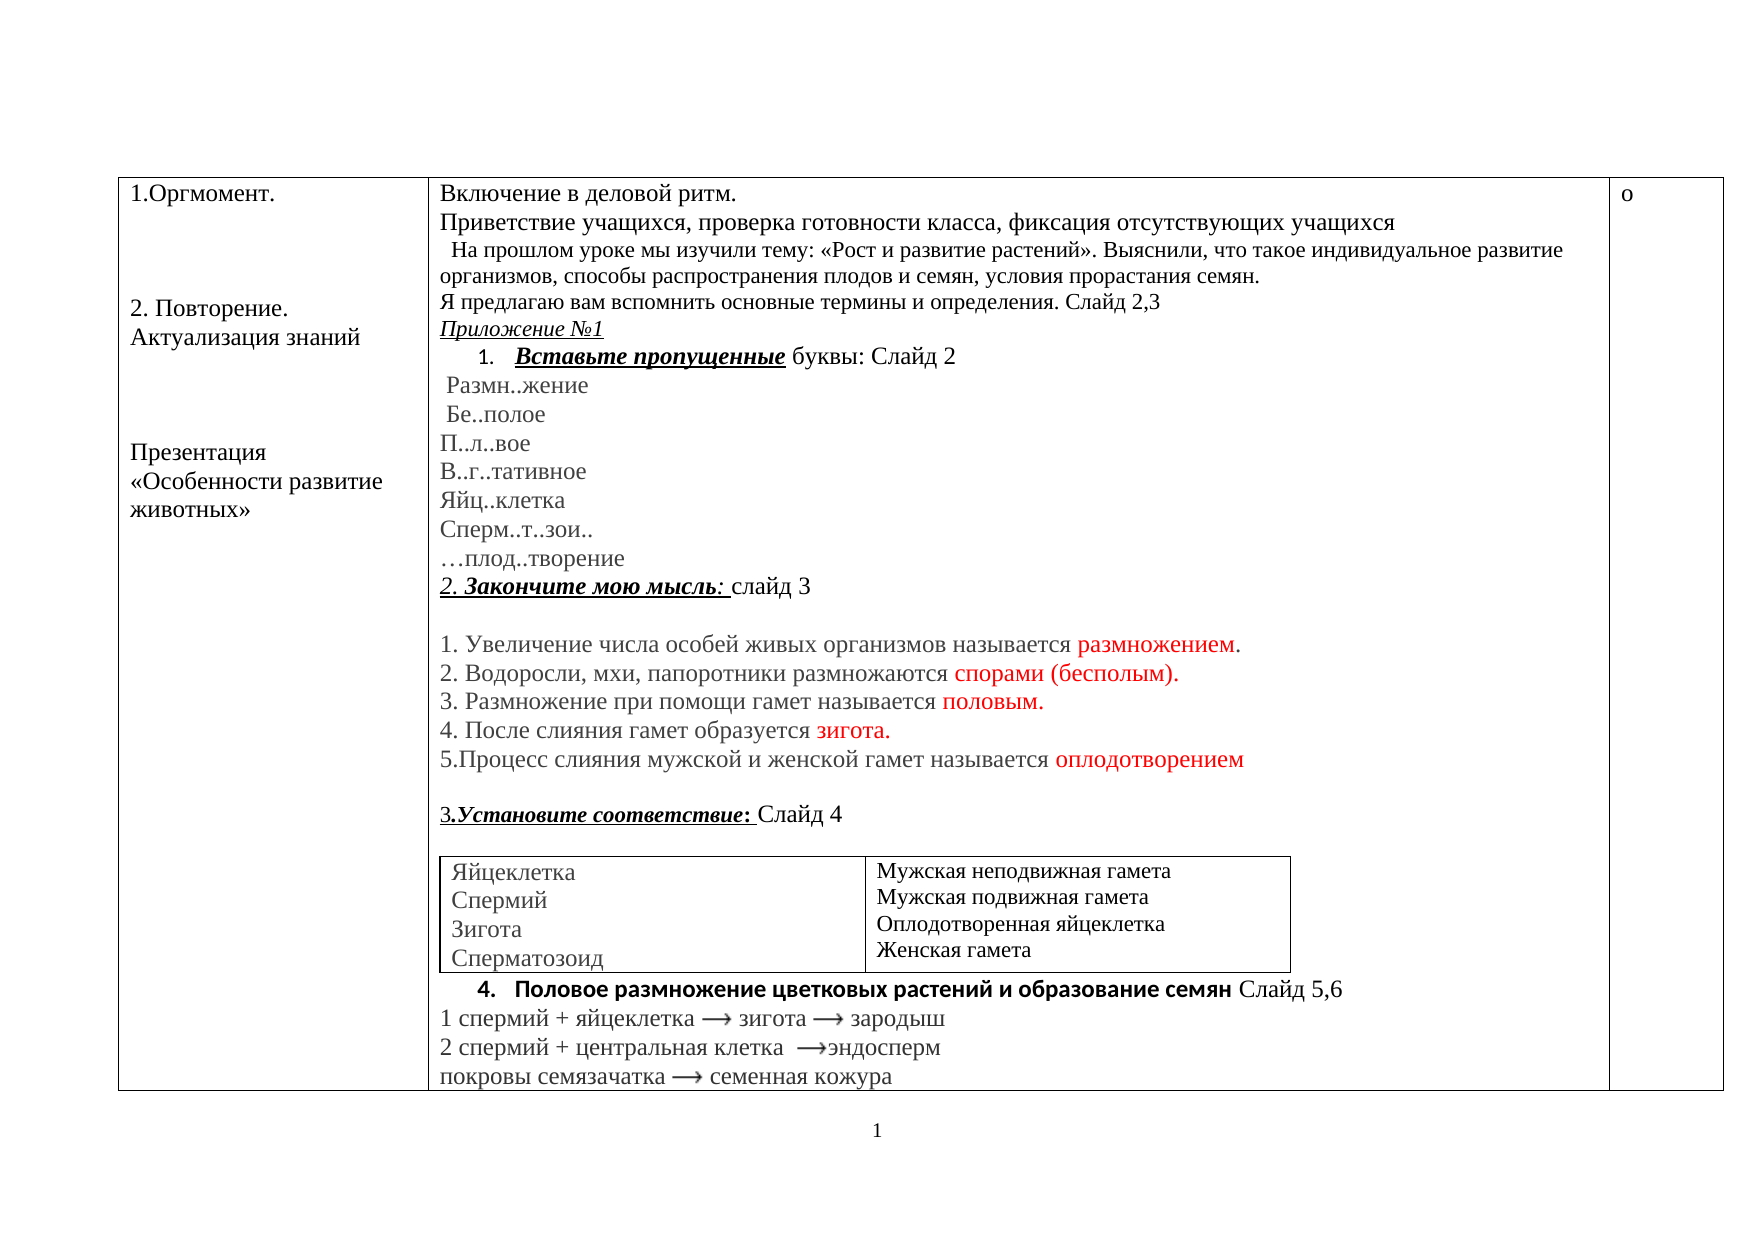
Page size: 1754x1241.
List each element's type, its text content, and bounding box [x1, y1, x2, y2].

picture [796, 1041, 828, 1056]
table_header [429, 178, 1609, 1090]
picture [701, 1012, 733, 1027]
picture [812, 1012, 844, 1027]
picture [672, 1070, 704, 1085]
table_header о [1610, 178, 1723, 1090]
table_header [119, 178, 428, 1090]
